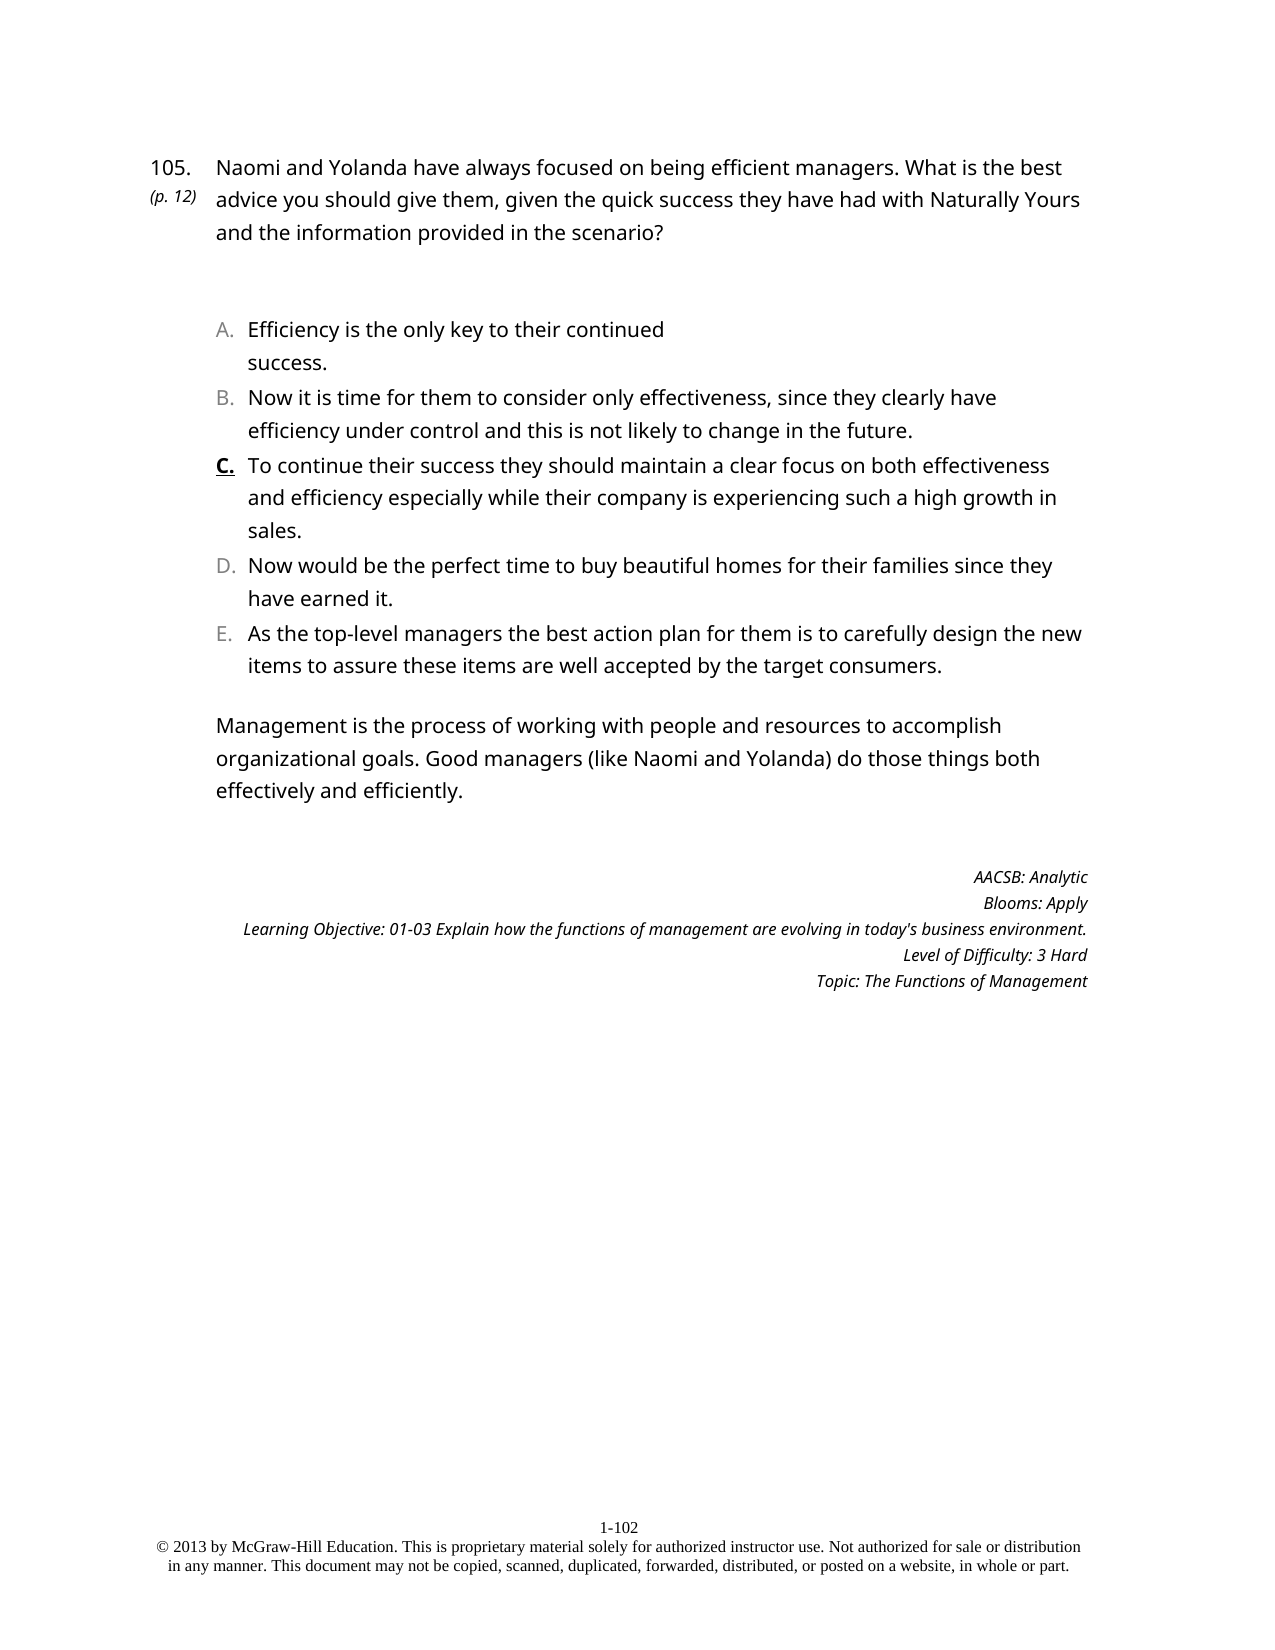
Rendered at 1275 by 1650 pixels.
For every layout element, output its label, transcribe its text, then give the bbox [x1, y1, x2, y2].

table_header AACSB: Analytic Blooms: Apply Learning Objective: 01-03 Explain how the functions of management are evolving in today's business environment. Level of Difficulty: 3 Hard Topic: The Functions of Management [150, 866, 1087, 1029]
table_header 105. (p. 12) [150, 153, 216, 837]
table_header Naomi and Yolanda have always focused on being efficient managers. What is the best advice you should give them, given the quick success they have had with Naturally Yours and the information provided in the scenario? Management is the process of working with people and resources to accomplish organizational goals. Good managers (like Naomi and Yolanda) do those things both effectively and efficiently. [216, 153, 1087, 837]
